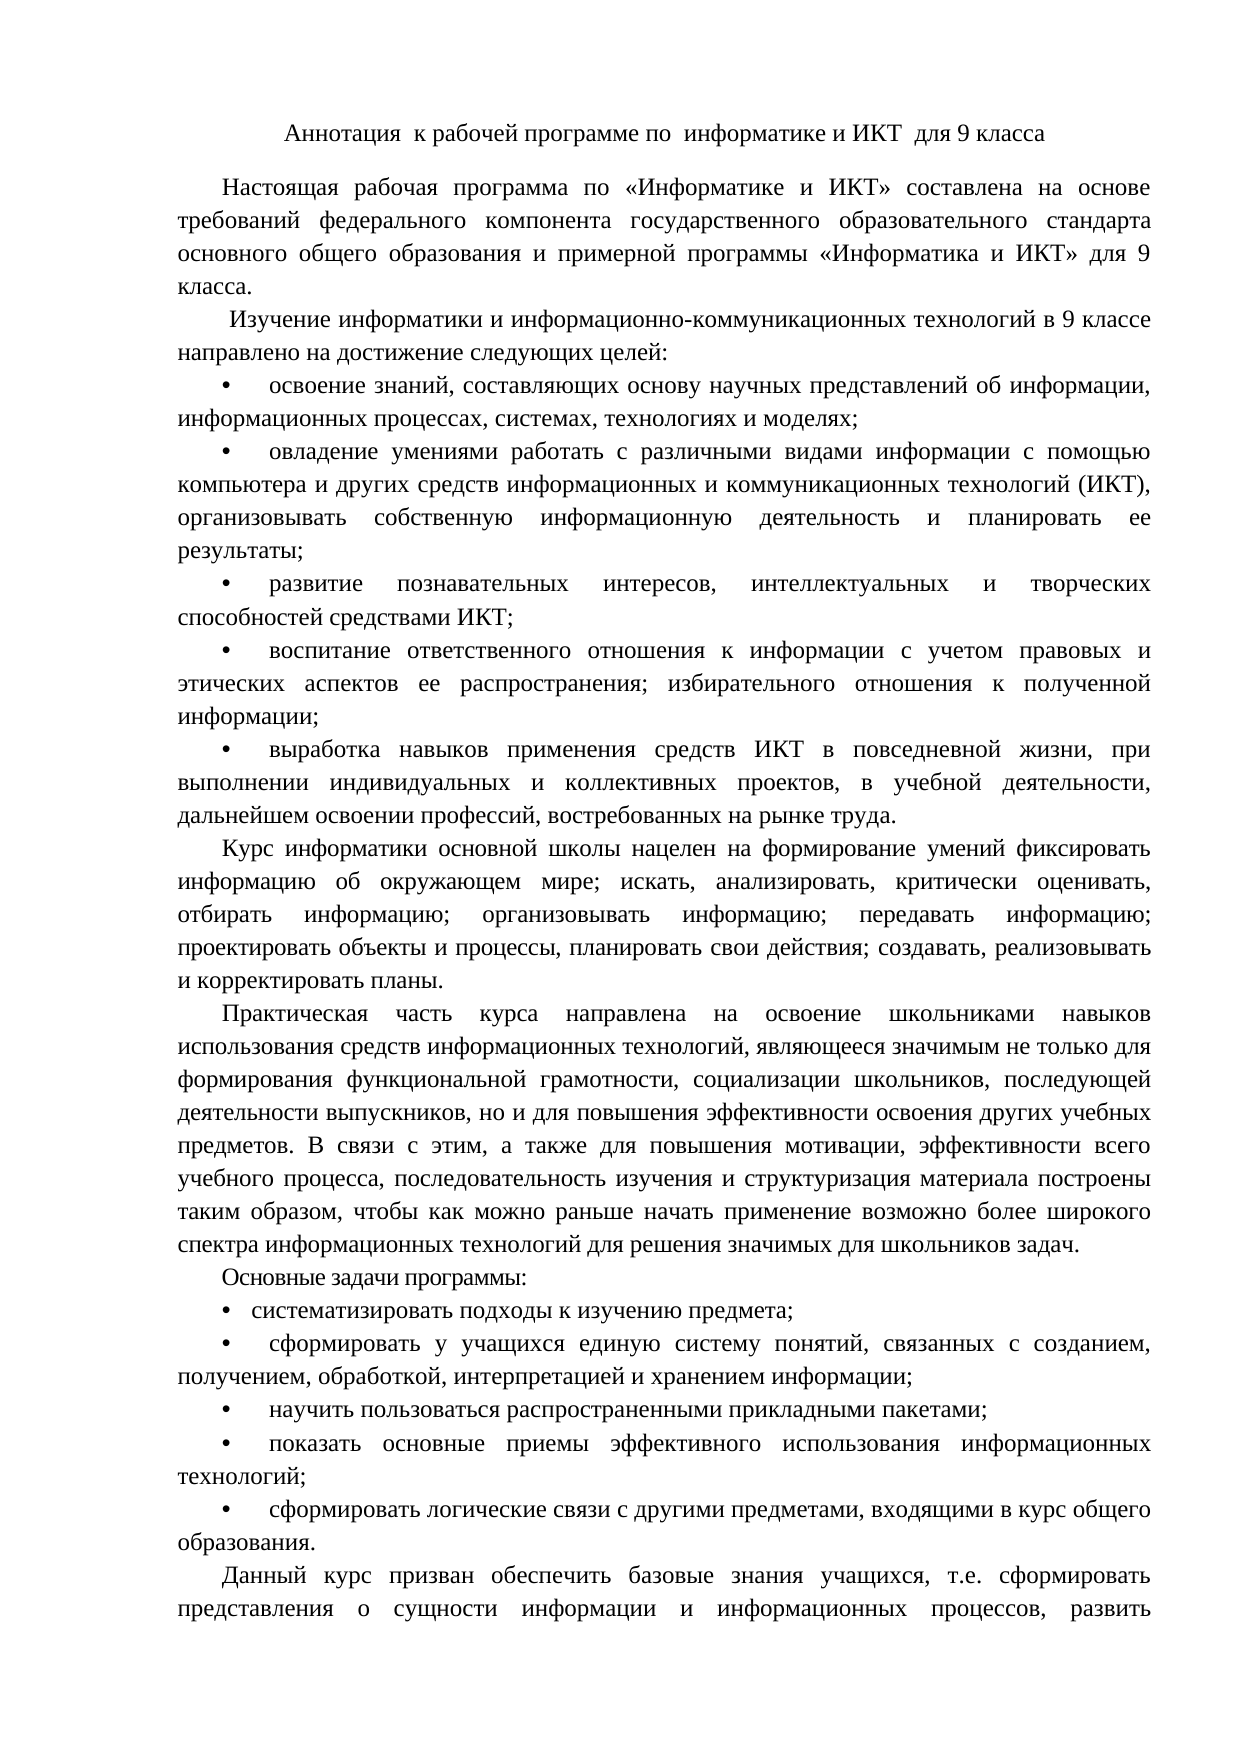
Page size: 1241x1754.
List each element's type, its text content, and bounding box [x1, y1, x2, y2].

text Курс информатики основной школы нацелен на формирование умений фиксировать информацию об окружающем мире; искать, анализировать, критически оценивать, отбирать информацию; организовывать информацию; передавать информацию; проектировать объекты и процессы, планировать свои действия; создавать, реализовывать и корректировать планы. [177, 833, 1152, 994]
list систематизировать подходы к изучению предмета; [177, 1295, 1152, 1324]
list научить пользоваться распространенными прикладными пакетами; [177, 1394, 1152, 1423]
text Настоящая рабочая программа по «Информатике и ИКТ» составлена на основе требований федерального компонента государственного образовательного стандарта основного общего образования и примерной программы «Информатика и ИКТ» для 9 класса. [177, 172, 1152, 300]
list развитие познавательных интересов, интеллектуальных и творческих способностей средствами ИКТ; [177, 568, 1152, 630]
list сформировать логические связи с другими предметами, входящими в курс общего образования. [177, 1494, 1152, 1556]
text Основные задачи программы: [177, 1262, 1152, 1291]
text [177, 1560, 1152, 1622]
list сформировать у учащихся единую систему понятий, связанных с созданием, получением, обработкой, интерпретацией и хранением информации; [177, 1328, 1152, 1390]
list выработка навыков применения средств ИКТ в повседневной жизни, при выполнении индивидуальных и коллективных проектов, в учебной деятельности, дальнейшем освоении профессий, востребованных на рынке труда. [177, 734, 1152, 829]
list показать основные приемы эффективного использования информационных технологий; [177, 1428, 1152, 1489]
list воспитание ответственного отношения к информации с учетом правовых и этических аспектов ее распространения; избирательного отношения к полученной информации; [177, 634, 1152, 729]
list освоение знаний, составляющих основу научных представлений об информации, информационных процессах, системах, технологиях и моделях; [177, 370, 1152, 432]
text Изучение информатики и информационно-коммуникационных технологий в 9 классе направлено на достижение следующих целей: [177, 304, 1152, 366]
text Аннотация к рабочей программе по информатике и ИКТ для 9 класса [177, 118, 1152, 147]
list овладение умениями работать с различными видами информации с помощью компьютера и других средств информационных и коммуникационных технологий (ИКТ), организовывать собственную информационную деятельность и планировать ее результаты; [177, 436, 1152, 564]
text Практическая часть курса направлена на освоение школьниками навыков использования средств информационных технологий, являющееся значимым не только для формирования функциональной грамотности, социализации школьников, последующей деятельности выпускников, но и для повышения эффективности освоения других учебных предметов. В связи с этим, а также для повышения мотивации, эффективности всего учебного процесса, последовательность изучения и структуризация материала построены таким образом, чтобы как можно раньше начать применение возможно более широкого спектра информационных технологий для решения значимых для школьников задач. [177, 998, 1152, 1258]
